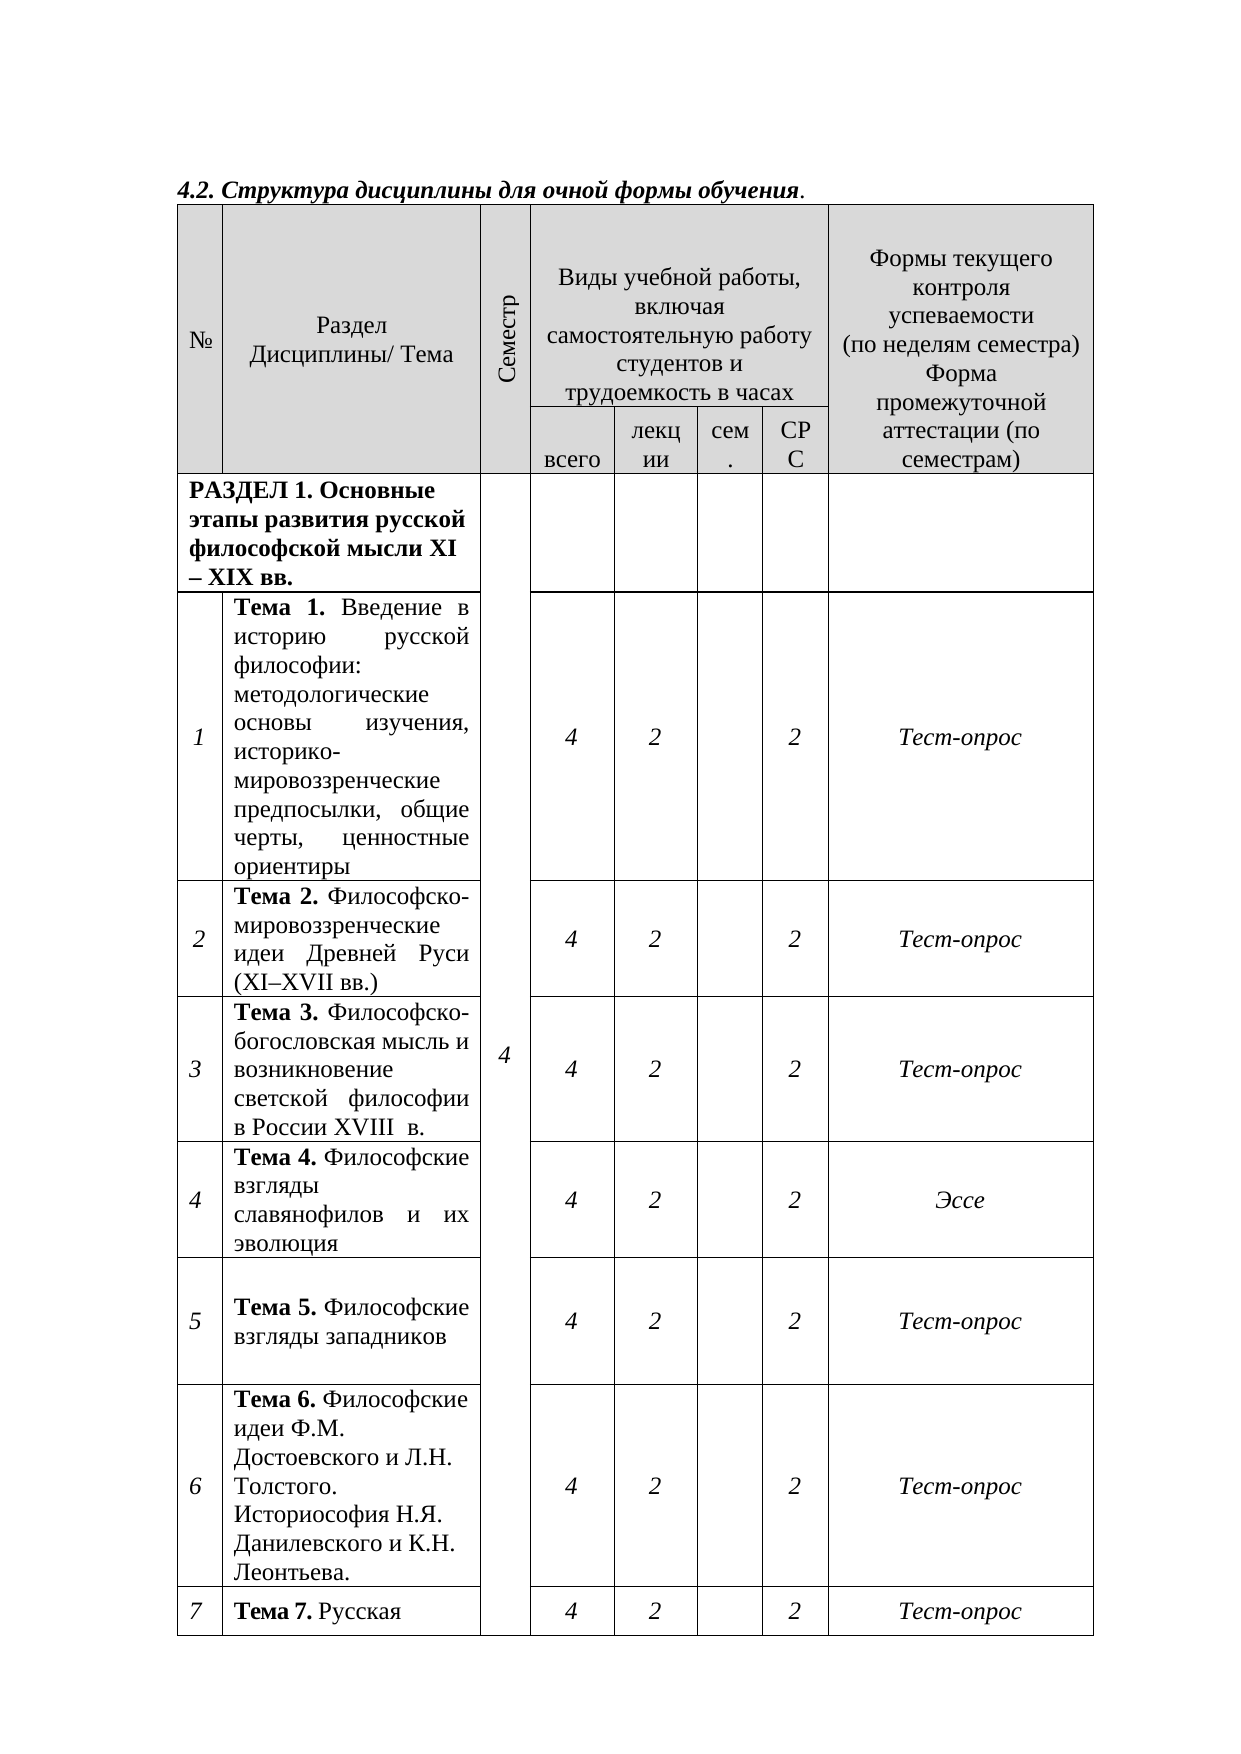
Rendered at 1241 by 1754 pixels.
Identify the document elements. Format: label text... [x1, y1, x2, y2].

table_cell Эссе [829, 1142, 1093, 1257]
table_cell [615, 474, 697, 591]
table_cell Тема 5. Философские взгляды западников [223, 1258, 480, 1383]
table_cell 2 [763, 1142, 828, 1257]
table_cell всего [531, 407, 614, 473]
table_cell 2 [615, 881, 697, 996]
table_cell лекции [615, 407, 697, 473]
table_cell 2 [178, 881, 222, 996]
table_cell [223, 1587, 480, 1635]
table_cell 2 [615, 1587, 697, 1635]
table_cell 2 [615, 997, 697, 1141]
table_cell 4 [481, 474, 530, 1635]
table_cell Тема 6. Философские идеи Ф.М. Достоевского и Л.Н. Толстого. Историософия Н.Я. Данилевского и К.Н. Леонтьева. [223, 1385, 480, 1586]
table_cell 4 [178, 1142, 222, 1257]
table_cell [698, 474, 762, 591]
table_cell СРС [763, 407, 828, 473]
table_cell РАЗДЕЛ 1. Основные этапы развития русской философской мысли XI – XIX вв. [178, 474, 480, 591]
table_cell [829, 474, 1093, 591]
table_cell 2 [615, 1258, 697, 1383]
table_cell [531, 474, 614, 591]
table_cell [698, 593, 762, 880]
table_cell Тест-опрос [829, 593, 1093, 880]
table_cell 4 [531, 1258, 614, 1383]
table_cell Тема 1. Введение в историю русской философии: методологические основы изучения, историко-мировоззренческие предпосылки, общие черты, ценностные ориентиры [223, 593, 480, 880]
table_cell Тема 3. Философско-богословская мысль и возникновение светской философии в России XVIII в. [223, 997, 480, 1141]
table_cell 2 [763, 881, 828, 996]
table_header Формы текущего контроля успеваемости (по неделям семестра) Форма промежуточной аттестации (по семестрам) [829, 205, 1093, 473]
table_cell [698, 997, 762, 1141]
table_cell Тест-опрос [829, 1385, 1093, 1586]
table_cell 5 [178, 1258, 222, 1383]
table_cell Тест-опрос [829, 997, 1093, 1141]
text 4.2. Структура дисциплины для очной формы обучения. [177, 176, 1152, 204]
table_cell 4 [531, 1142, 614, 1257]
table_cell 4 [531, 881, 614, 996]
table_cell 4 [531, 1385, 614, 1586]
table_header Семестр [481, 205, 530, 473]
table_cell сем. [698, 407, 762, 473]
table_cell [698, 881, 762, 996]
table_cell Тест-опрос [829, 1258, 1093, 1383]
table_cell 4 [531, 997, 614, 1141]
table_cell 2 [763, 997, 828, 1141]
table_cell 2 [763, 1258, 828, 1383]
table_cell 4 [531, 1587, 614, 1635]
table_cell 2 [763, 593, 828, 880]
table_cell 4 [531, 593, 614, 880]
table_cell [698, 1258, 762, 1383]
table_cell Тема 4. Философские взгляды славянофилов и их эволюция [223, 1142, 480, 1257]
table_cell Тест-опрос [829, 1587, 1093, 1635]
table_cell Тема 2. Философско-мировоззренческие идеи Древней Руси (XI–XVII вв.) [223, 881, 480, 996]
table_header Раздел Дисциплины/ Тема [223, 205, 480, 473]
table_cell 7 [178, 1587, 222, 1635]
table_cell 2 [763, 1385, 828, 1586]
table_cell 1 [178, 593, 222, 880]
table_cell 3 [178, 997, 222, 1141]
table_cell 6 [178, 1385, 222, 1586]
table_header Виды учебной работы, включая самостоятельную работу студентов и трудоемкость в часах [531, 205, 828, 406]
table_cell [698, 1385, 762, 1586]
table_header № [178, 205, 222, 473]
table_cell 2 [763, 1587, 828, 1635]
table_cell 2 [615, 593, 697, 880]
table_cell [698, 1142, 762, 1257]
table_cell 2 [615, 1142, 697, 1257]
table_cell 2 [615, 1385, 697, 1586]
table_cell [763, 474, 828, 591]
table_cell [698, 1587, 762, 1635]
table_cell Тест-опрос [829, 881, 1093, 996]
